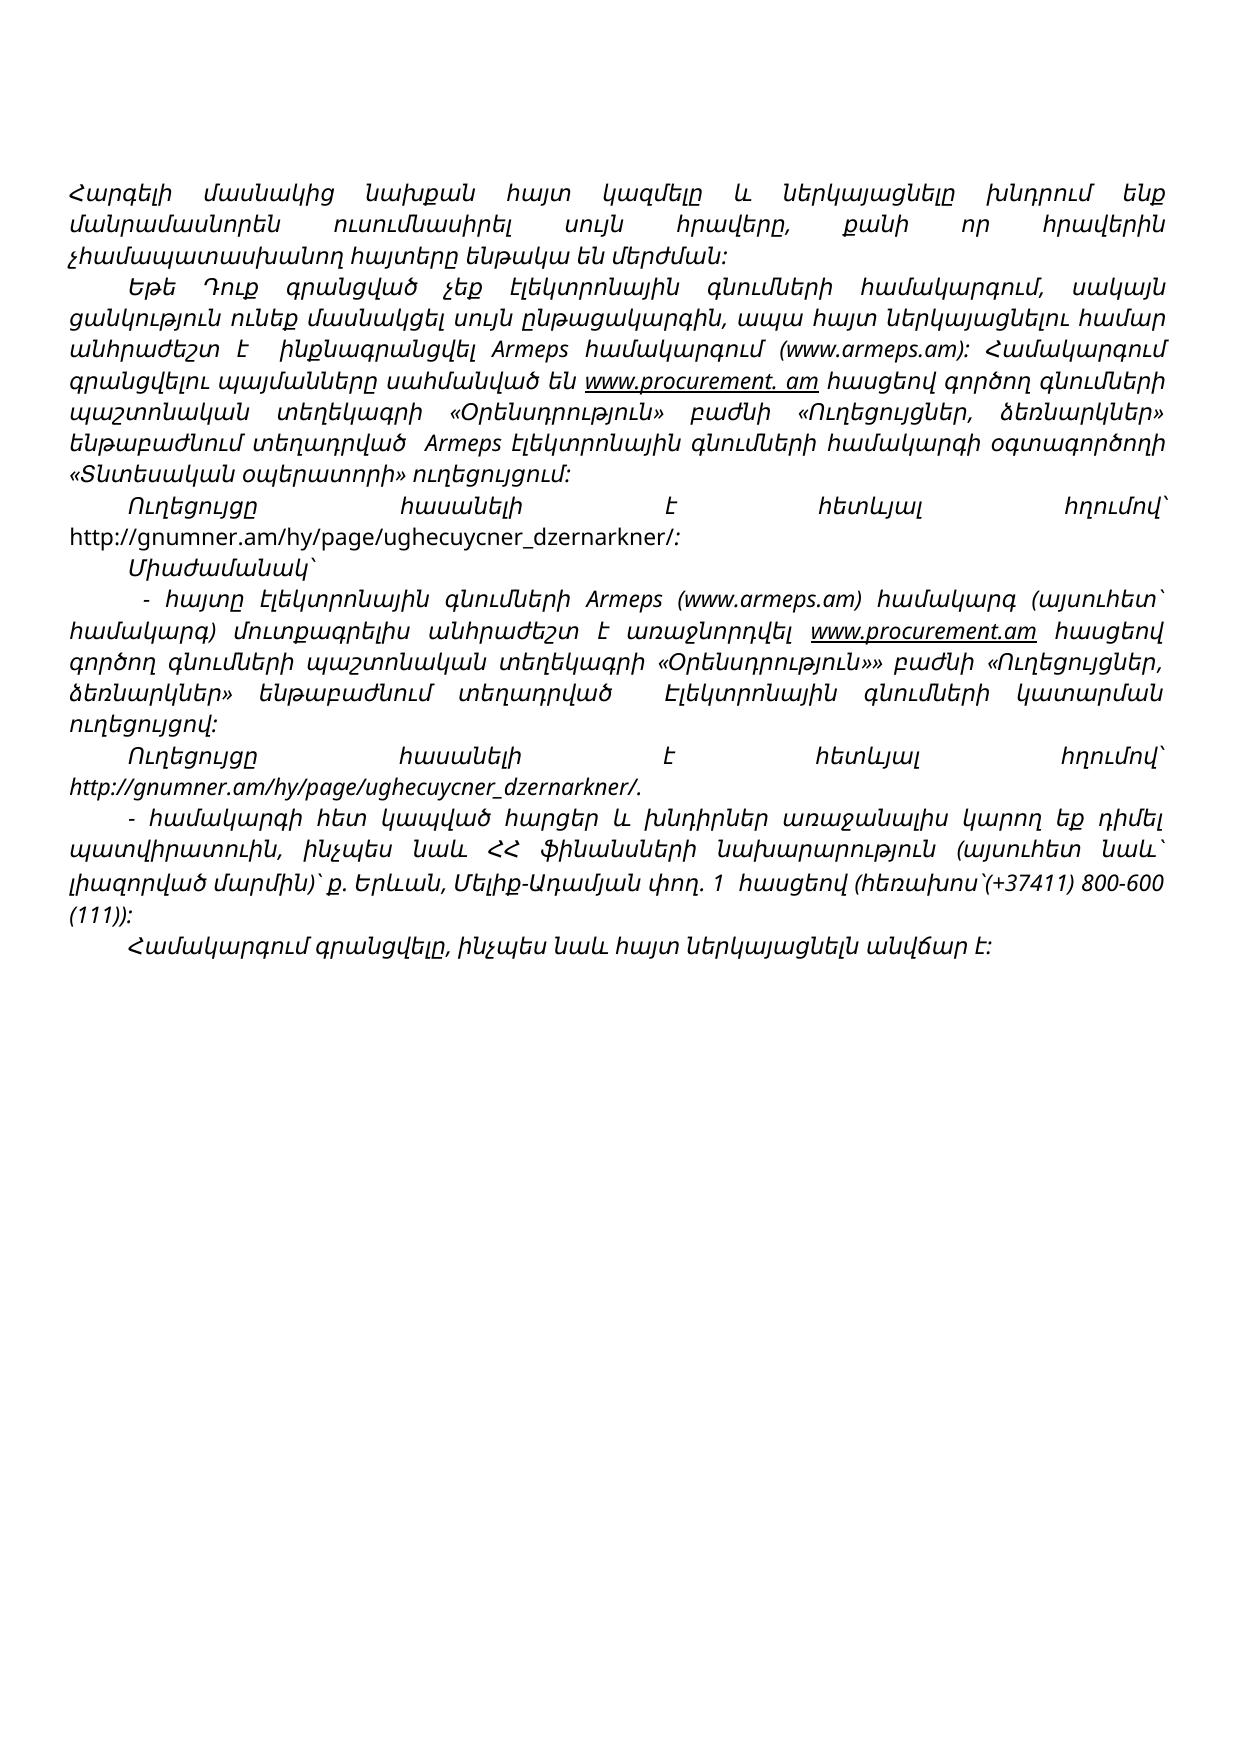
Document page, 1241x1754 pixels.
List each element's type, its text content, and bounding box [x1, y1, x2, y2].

text Հարգելի մասնակից նախքան հայտ կազմելը և ներկայացնելը խնդրում ենք մանրամասնորեն ուսումնասիրել սույն հրավերը, քանի որ հրավերին չհամապատասխանող հայտերը ենթակա են մերժման: [69, 177, 1167, 271]
text - հայտը էլեկտրոնային գնումների Armeps (www.armeps.am) համակարգ (այսուհետ` համակարգ) մուտքագրելիս անհրաժեշտ է առաջնորդվել www.procurement.am հասցեով գործող գնումների պաշտոնական տեղեկագրի «Օրենսդրություն»» բաժնի «Ուղեցույցներ, ձեռնարկներ» ենթաբաժնում տեղադրված Էլեկտրոնային գնումների կատարման ուղեցույցով: [69, 583, 1167, 740]
text Ուղեցույցը հասանելի է հետևյալ հղումով՝ http://gnumner.am/hy/page/ughecuycner_dzernarkner/: [69, 490, 1167, 552]
text Համակարգում գրանցվելը, ինչպես նաև հայտ ներկայացնելն անվճար է: [69, 930, 1167, 961]
text Միաժամանակ՝ [69, 552, 1167, 583]
text Եթե Դուք գրանցված չեք էլեկտրոնային գնումների համակարգում, սակայն ցանկություն ունեք մասնակցել սույն ընթացակարգին, ապա հայտ ներկայացնելու համար անհրաժեշտ է ինքնագրանցվել Armeps համակարգում (www.armeps.am): Համակարգում գրանցվելու պայմանները սահմանված են www.procurement. am հասցեով գործող գնումների պաշտոնական տեղեկագրի «Օրենսդրություն» բաժնի «Ուղեցույցներ, ձեռնարկներ» ենթաբաժնում տեղադրված Armeps էլեկտրոնային գնումների համակարգի օգտագործողի «Տնտեսական օպերատորի» ուղեցույցում: [69, 271, 1167, 490]
text - համակարգի հետ կապված հարցեր և խնդիրներ առաջանալիս կարող եք դիմել պատվիրատուին, ինչպես նաև ՀՀ ֆինանսների նախարարություն (այսուհետ նաև` լիազորված մարմին)` ք. Երևան, Մելիք-Ադամյան փող. 1 հասցեով (հեռախոս`(+37411) 800-600 (111)): [69, 802, 1167, 930]
text Ուղեցույցը հասանելի է հետևյալ հղումով՝ http://gnumner.am/hy/page/ughecuycner_dzernarkner/. [69, 740, 1167, 802]
